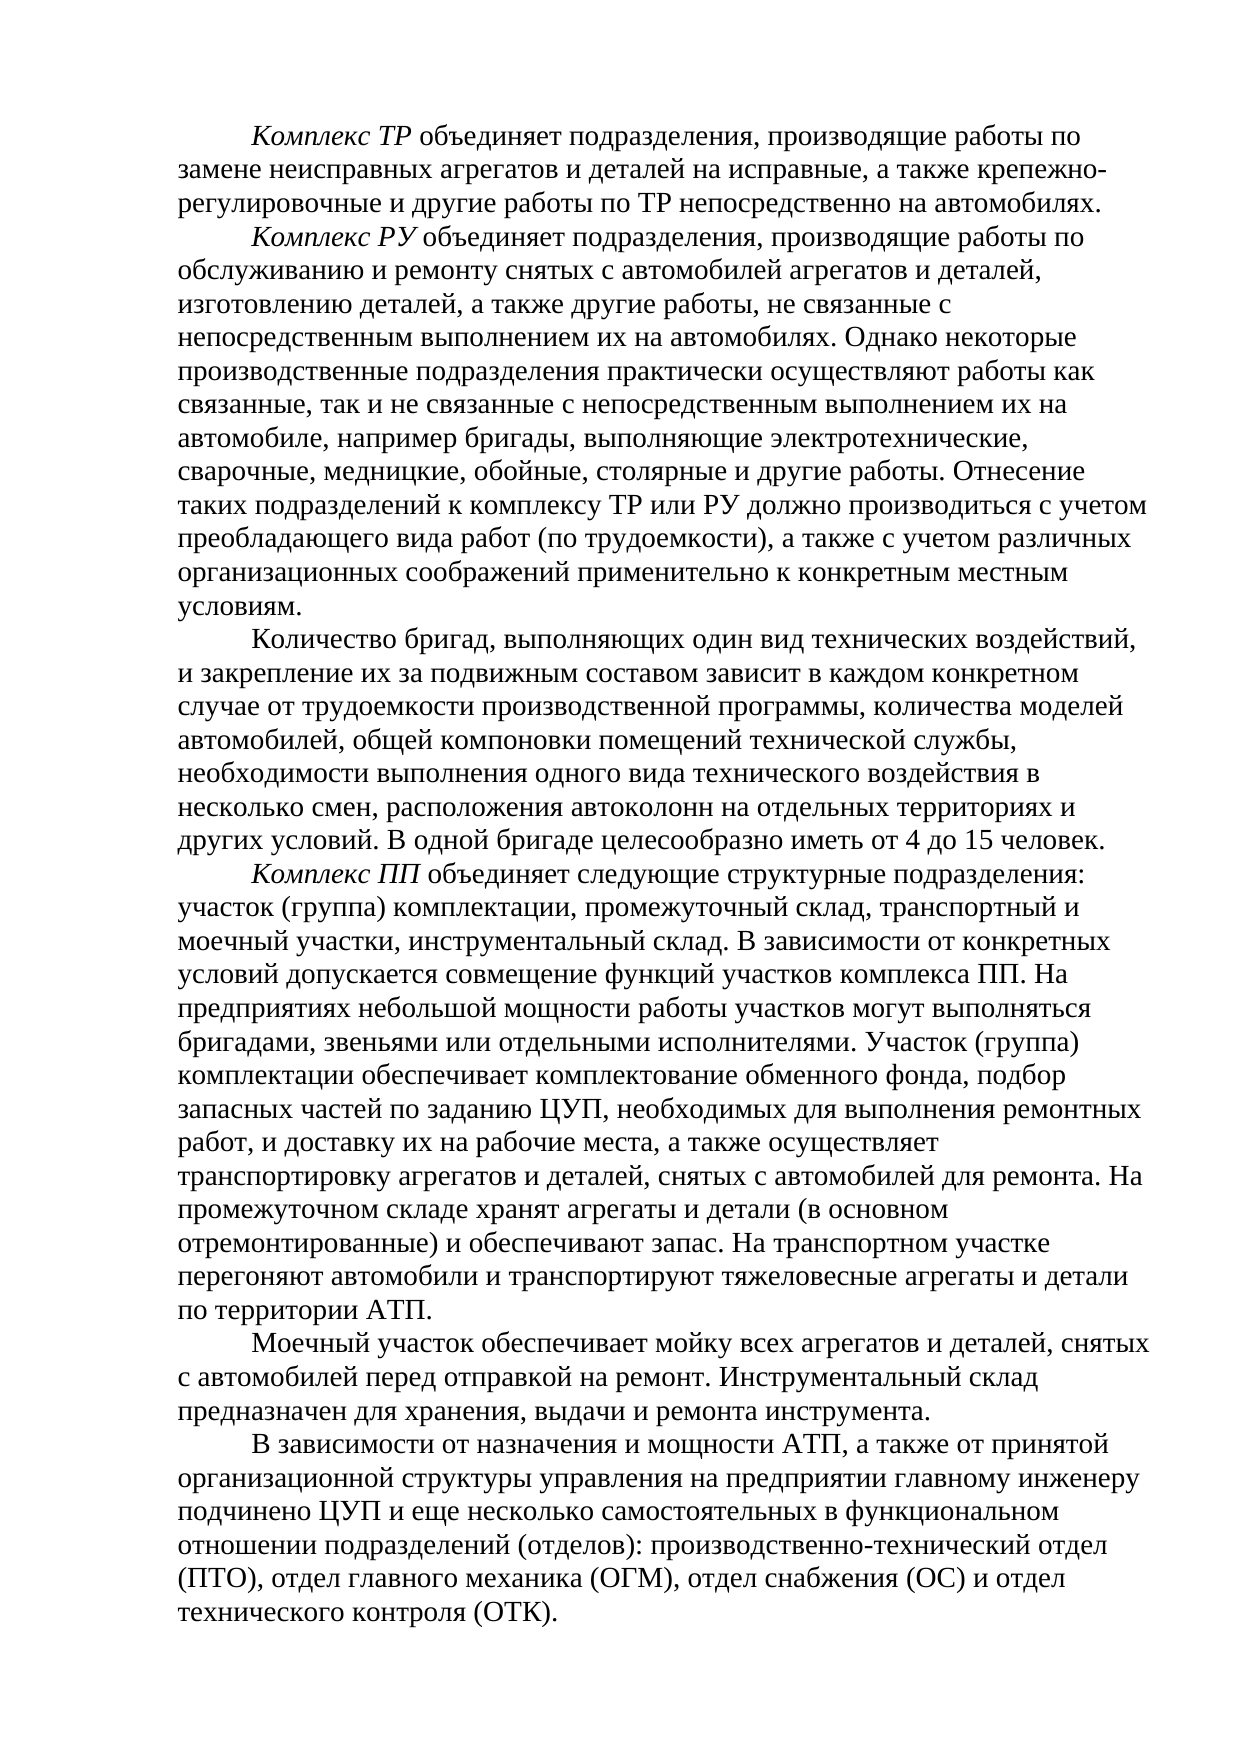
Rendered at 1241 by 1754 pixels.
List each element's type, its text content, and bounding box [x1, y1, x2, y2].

text В зависимости от назначения и мощности АТП, а также от принятой организационной структуры управления на предприятии главному инженеру подчинено ЦУП и еще несколько самостоятельных в функциональном отношении подразделений (отделов): производственно-технический отдел (ПТО), отдел главного механика (ОГМ), отдел снабжения (ОС) и отдел технического контроля (ОТК). [177, 1426, 1152, 1627]
text Количество бригад, выполняющих один вид технических воздействий, и закрепление их за подвижным составом зависит в каждом конкретном случае от трудоемкости производственной программы, количества моделей автомобилей, общей компоновки помещений технической службы, необходимости выполнения одного вида технического воздействия в несколько смен, расположения автоколонн на отдельных территориях и других условий. В одной бригаде целесообразно иметь от 4 до 15 человек. [177, 621, 1152, 856]
text Комплекс ТР объединяет подразделения, производящие работы по замене неисправных агрегатов и деталей на исправные, а также крепежно-регулировочные и другие работы по ТР непосредственно на автомобилях. [177, 118, 1152, 219]
text Комплекс ПП объединяет следующие структурные подразделения: участок (группа) комплектации, промежуточный склад, транспортный и моечный участки, инструментальный склад. В зависимости от конкретных условий допускается совмещение функций участков комплекса ПП. На предприятиях небольшой мощности работы участков могут выполняться бригадами, звеньями или отдельными исполнителями. Участок (группа) комплектации обеспечивает комплектование обменного фонда, подбор запасных частей по заданию ЦУП, необходимых для выполнения ремонтных работ, и доставку их на рабочие места, а также осуществляет транспортировку агрегатов и деталей, снятых с автомобилей для ремонта. На промежуточном складе хранят агрегаты и детали (в основном отремонтированные) и обеспечивают запас. На транспортном участке перегоняют автомобили и транспортируют тяжеловесные агрегаты и детали по территории АТП. [177, 856, 1152, 1326]
text Комплекс РУ объединяет подразделения, производящие работы по обслуживанию и ремонту снятых с автомобилей агрегатов и деталей, изготовлению деталей, а также другие работы, не связанные с непосредственным выполнением их на автомобилях. Однако некоторые производственные подразделения практически осуществляют работы как связанные, так и не связанные с непосредственным выполнением их на автомобиле, например бригады, выполняющие электротехнические, сварочные, медницкие, обойные, столярные и другие работы. Отнесение таких подразделений к комплексу ТР или РУ должно производиться с учетом преобладающего вида работ (по трудоемкости), а также с учетом различных организационных соображений применительно к конкретным местным условиям. [177, 219, 1152, 621]
text Моечный участок обеспечивает мойку всех агрегатов и деталей, снятых с автомобилей перед отправкой на ремонт. Инструментальный склад предназначен для хранения, выдачи и ремонта инструмента. [177, 1326, 1152, 1426]
